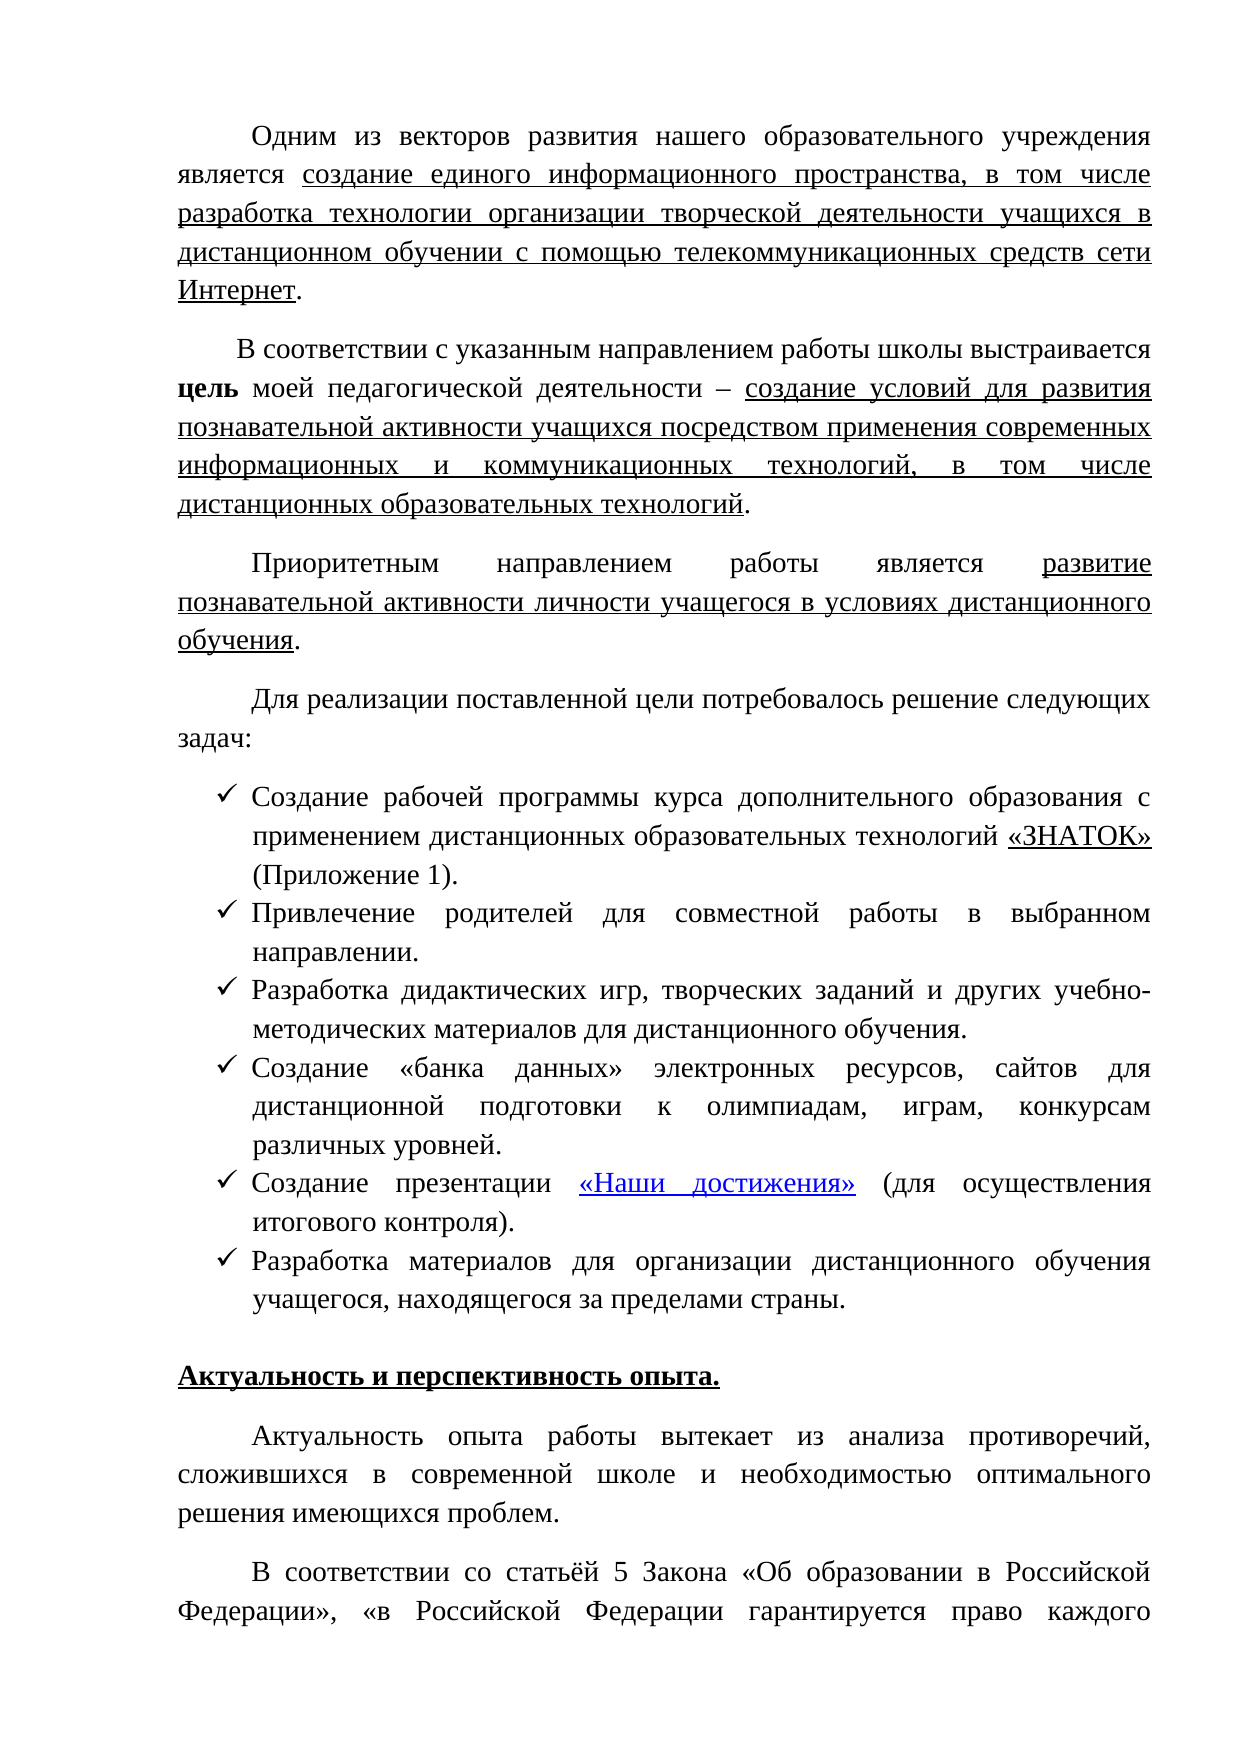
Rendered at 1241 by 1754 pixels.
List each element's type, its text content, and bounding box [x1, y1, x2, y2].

list Разработка дидактических игр, творческих заданий и других учебно-методических материалов для дистанционного обучения. [215, 972, 1152, 1045]
text В соответствии с указанным направлением работы школы выстраивается цель моей педагогической деятельности – создание условий для развития познавательной активности учащихся посредством применения современных информационных и коммуникационных технологий, в том числе дистанционных образовательных технологий. [177, 477, 1152, 519]
text Одним из векторов развития нашего образовательного учреждения является создание единого информационного пространства, в том числе разработка технологии организации творческой деятельности учащихся в дистанционном обучении с помощью телекоммуникационных средств сети Интернет. [177, 118, 1152, 224]
text Актуальность и перспективность опыта. [177, 1358, 1152, 1392]
text В соответствии с указанным направлением работы школы выстраивается цель моей педагогической деятельности – создание условий для развития познавательной активности учащихся посредством применения современных информационных и коммуникационных технологий, в том числе дистанционных образовательных технологий. [177, 439, 1152, 476]
text Актуальность опыта работы вытекает из анализа противоречий, сложившихся в современной школе и необходимостью оптимального решения имеющихся проблем. [177, 1418, 1152, 1528]
list Создание рабочей программы курса дополнительного образования с применением дистанционных образовательных технологий «ЗНАТОК» (Приложение 1). [215, 779, 1152, 890]
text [177, 1554, 1152, 1626]
text Для реализации поставленной цели потребовалось решение следующих задач: [177, 682, 1152, 754]
text Одним из векторов развития нашего образовательного учреждения является создание единого информационного пространства, в том числе разработка технологии организации творческой деятельности учащихся в дистанционном обучении с помощью телекоммуникационных средств сети Интернет. [177, 225, 1152, 263]
text Одним из векторов развития нашего образовательного учреждения является создание единого информационного пространства, в том числе разработка технологии организации творческой деятельности учащихся в дистанционном обучении с помощью телекоммуникационных средств сети Интернет. [177, 264, 1152, 306]
text В соответствии с указанным направлением работы школы выстраивается цель моей педагогической деятельности – создание условий для развития познавательной активности учащихся посредством применения современных информационных и коммуникационных технологий, в том числе дистанционных образовательных технологий. [177, 332, 1152, 438]
list Разработка материалов для организации дистанционного обучения учащегося, находящегося за пределами страны. [215, 1243, 1152, 1315]
list Создание «банка данных» электронных ресурсов, сайтов для дистанционной подготовки к олимпиадам, играм, конкурсам различных уровней. [215, 1050, 1152, 1160]
list Создание презентации «Наши достижения» (для осуществления итогового контроля). [215, 1165, 1152, 1238]
list Привлечение родителей для совместной работы в выбранном направлении. [215, 895, 1152, 967]
text Приоритетным направлением работы является развитие познавательной активности личности учащегося в условиях дистанционного обучения. [177, 545, 1152, 613]
text Приоритетным направлением работы является развитие познавательной активности личности учащегося в условиях дистанционного обучения. [177, 614, 1152, 656]
